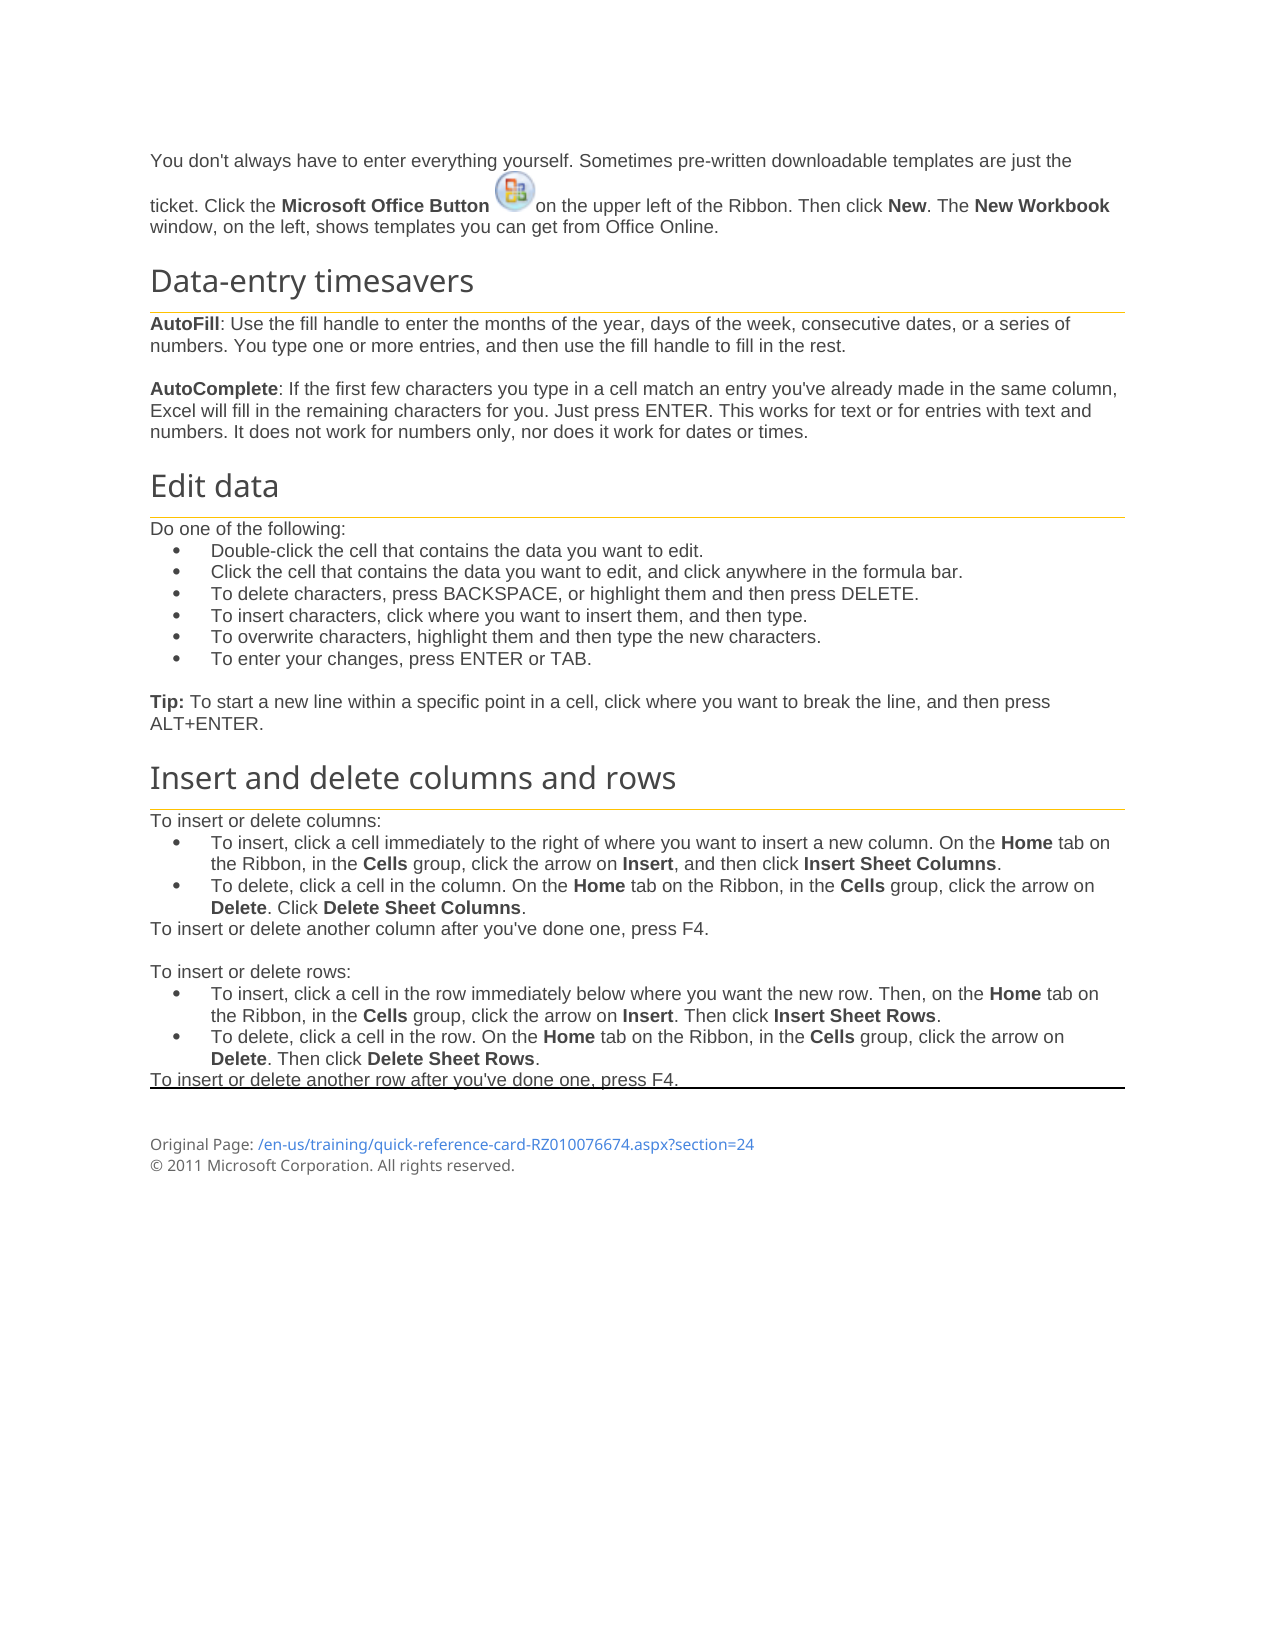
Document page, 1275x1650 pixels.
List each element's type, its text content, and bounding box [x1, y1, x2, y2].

text You don't always have to enter everything yourself. Sometimes pre-written downloadable templates are just the ticket. Click the Microsoft Office Button on the upper left of the Ribbon. Then click New. The New Workbook window, on the left, shows templates you can get from Office Online. [150, 150, 1125, 237]
list To overwrite characters, highlight them and then type the new characters. [173, 626, 1125, 648]
picture [495, 171, 536, 212]
list To insert, click a cell immediately to the right of where you want to insert a new column. On the Home tab on the Ribbon, in the Cells group, click the arrow on Insert, and then click Insert Sheet Columns. [173, 832, 1125, 875]
text To insert or delete rows: [150, 961, 1125, 983]
text © 2011 Microsoft Corporation. All rights reserved. [150, 1154, 1125, 1176]
text Data-entry timesavers [150, 259, 1125, 312]
list Double-click the cell that contains the data you want to edit. [173, 540, 1125, 561]
text Do one of the following: [150, 518, 1125, 540]
list To insert characters, click where you want to insert them, and then type. [173, 605, 1125, 626]
text Tip: To start a new line within a specific point in a cell, click where you want to break the line, and then press ALT+ENTER. [150, 691, 1125, 734]
text To insert or delete another column after you've done one, press F4. [150, 918, 1125, 939]
list To delete, click a cell in the row. On the Home tab on the Ribbon, in the Cells group, click the arrow on Delete. Then click Delete Sheet Rows. [173, 1026, 1125, 1069]
text Insert and delete columns and rows [150, 756, 1125, 809]
text AutoComplete: If the first few characters you type in a cell match an entry you've already made in the same column, Excel will fill in the remaining characters for you. Just press ENTER. This works for text or for entries with text and numbers. It does not work for numbers only, nor does it work for dates or times. [150, 378, 1125, 442]
text AutoFill: Use the fill handle to enter the months of the year, days of the week, consecutive dates, or a series of numbers. You type one or more entries, and then use the fill handle to fill in the rest. [150, 313, 1125, 356]
list To insert, click a cell in the row immediately below where you want the new row. Then, on the Home tab on the Ribbon, in the Cells group, click the arrow on Insert. Then click Insert Sheet Rows. [173, 983, 1125, 1026]
text Edit data [150, 464, 1125, 517]
text Original Page: /en-us/training/quick-reference-card-RZ010076674.aspx?section=24 [150, 1133, 1125, 1154]
text To insert or delete columns: [150, 810, 1125, 832]
list To delete, click a cell in the column. On the Home tab on the Ribbon, in the Cells group, click the arrow on Delete. Click Delete Sheet Columns. [173, 875, 1125, 918]
list To delete characters, press BACKSPACE, or highlight them and then press DELETE. [173, 583, 1125, 605]
list To enter your changes, press ENTER or TAB. [173, 648, 1125, 670]
list Click the cell that contains the data you want to edit, and click anywhere in the formula bar. [173, 561, 1125, 583]
text To insert or delete another row after you've done one, press F4. [150, 1069, 1125, 1087]
